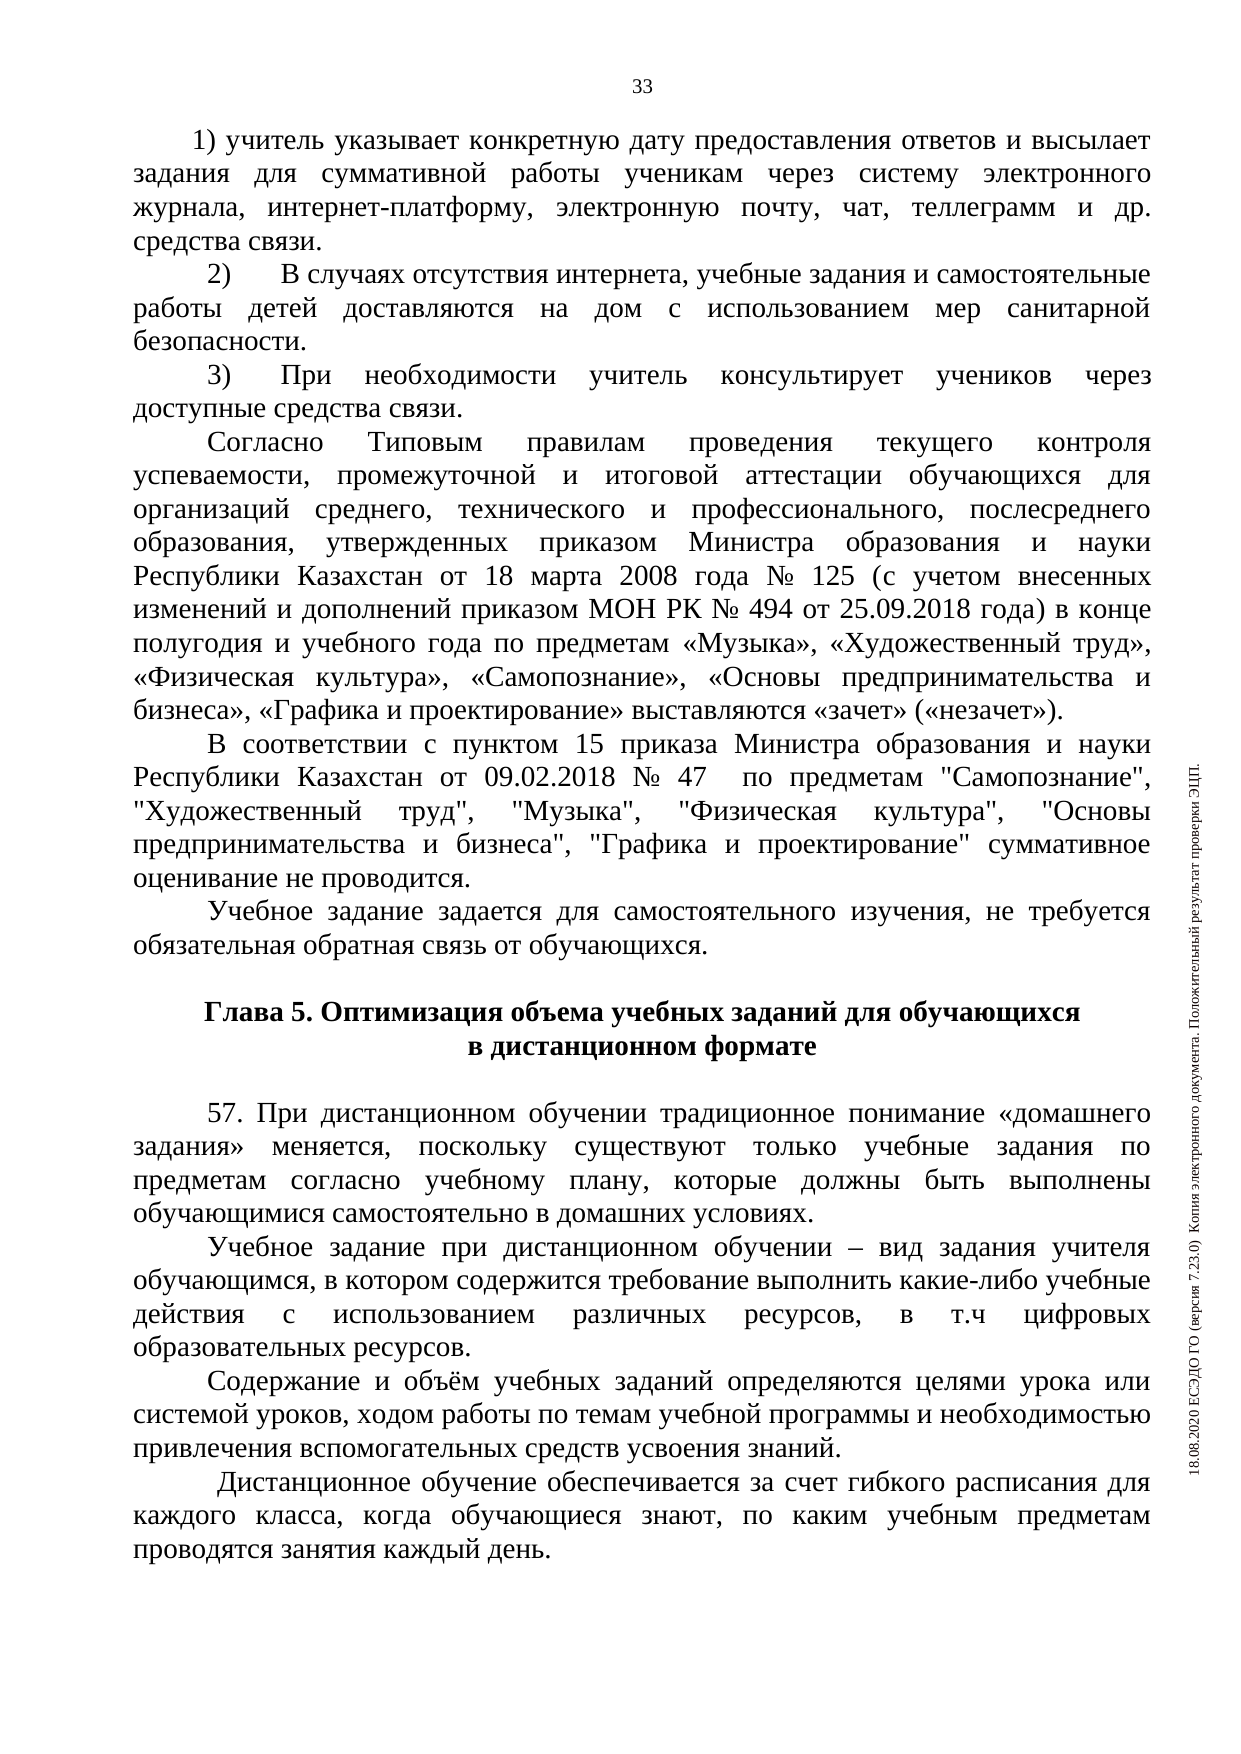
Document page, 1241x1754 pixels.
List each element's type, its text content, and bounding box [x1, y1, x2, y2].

list В случаях отсутствия интернета, учебные задания и самостоятельные работы детей доставляются на дом с использованием мер санитарной безопасности. [133, 256, 1152, 357]
text Глава 5. Оптимизация объема учебных заданий для обучающихся [133, 994, 1152, 1028]
text Учебное задание при дистанционном обучении – вид задания учителя обучающимся, в котором содержится требование выполнить какие-либо учебные действия с использованием различных ресурсов, в т.ч цифровых образовательных ресурсов. [133, 1229, 1152, 1363]
text Учебное задание задается для самостоятельного изучения, не требуется обязательная обратная связь от обучающихся. [133, 893, 1152, 961]
text 1) учитель указывает конкретную дату предоставления ответов и высылает задания для суммативной работы ученикам через систему электронного журнала, интернет-платформу, электронную почту, чат, теллеграмм и др. средства связи. [133, 122, 1152, 256]
text в дистанционном формате [133, 1028, 1152, 1061]
text Содержание и объём учебных заданий определяются целями урока или системой уроков, ходом работы по темам учебной программы и необходимостью привлечения вспомогательных средств усвоения знаний. [133, 1363, 1152, 1464]
text Дистанционное обучение обеспечивается за счет гибкого расписания для каждого класса, когда обучающиеся знают, по каким учебным предметам проводятся занятия каждый день. [133, 1464, 1152, 1564]
text 57. При дистанционном обучении традиционное понимание «домашнего задания» меняется, поскольку существуют только учебные задания по предметам согласно учебному плану, которые должны быть выполнены обучающимися самостоятельно в домашних условиях. [133, 1095, 1152, 1229]
list При необходимости учитель консультирует учеников через доступные средства связи. [133, 357, 1152, 424]
text В соответствии с пунктом 15 приказа Министра образования и науки Республики Казахстан от 09.02.2018 № 47 по предметам "Самопознание", "Художественный труд", "Музыка", "Физическая культура", "Основы предпринимательства и бизнеса", "Графика и проектирование" суммативное оценивание не проводится. [133, 726, 1152, 893]
text Согласно Типовым правилам проведения текущего контроля успеваемости, промежуточной и итоговой аттестации обучающихся для организаций среднего, технического и профессионального, послесреднего образования, утвержденных приказом Министра образования и науки Республики Казахстан от 18 марта 2008 года № 125 (с учетом внесенных изменений и дополнений приказом МОН РК № 494 от 25.09.2018 года) в конце полугодия и учебного года по предметам «Музыка», «Художественный труд», «Физическая культура», «Самопознание», «Основы предпринимательства и бизнеса», «Графика и проектирование» выставляются «зачет» («незачет»). [133, 424, 1152, 726]
